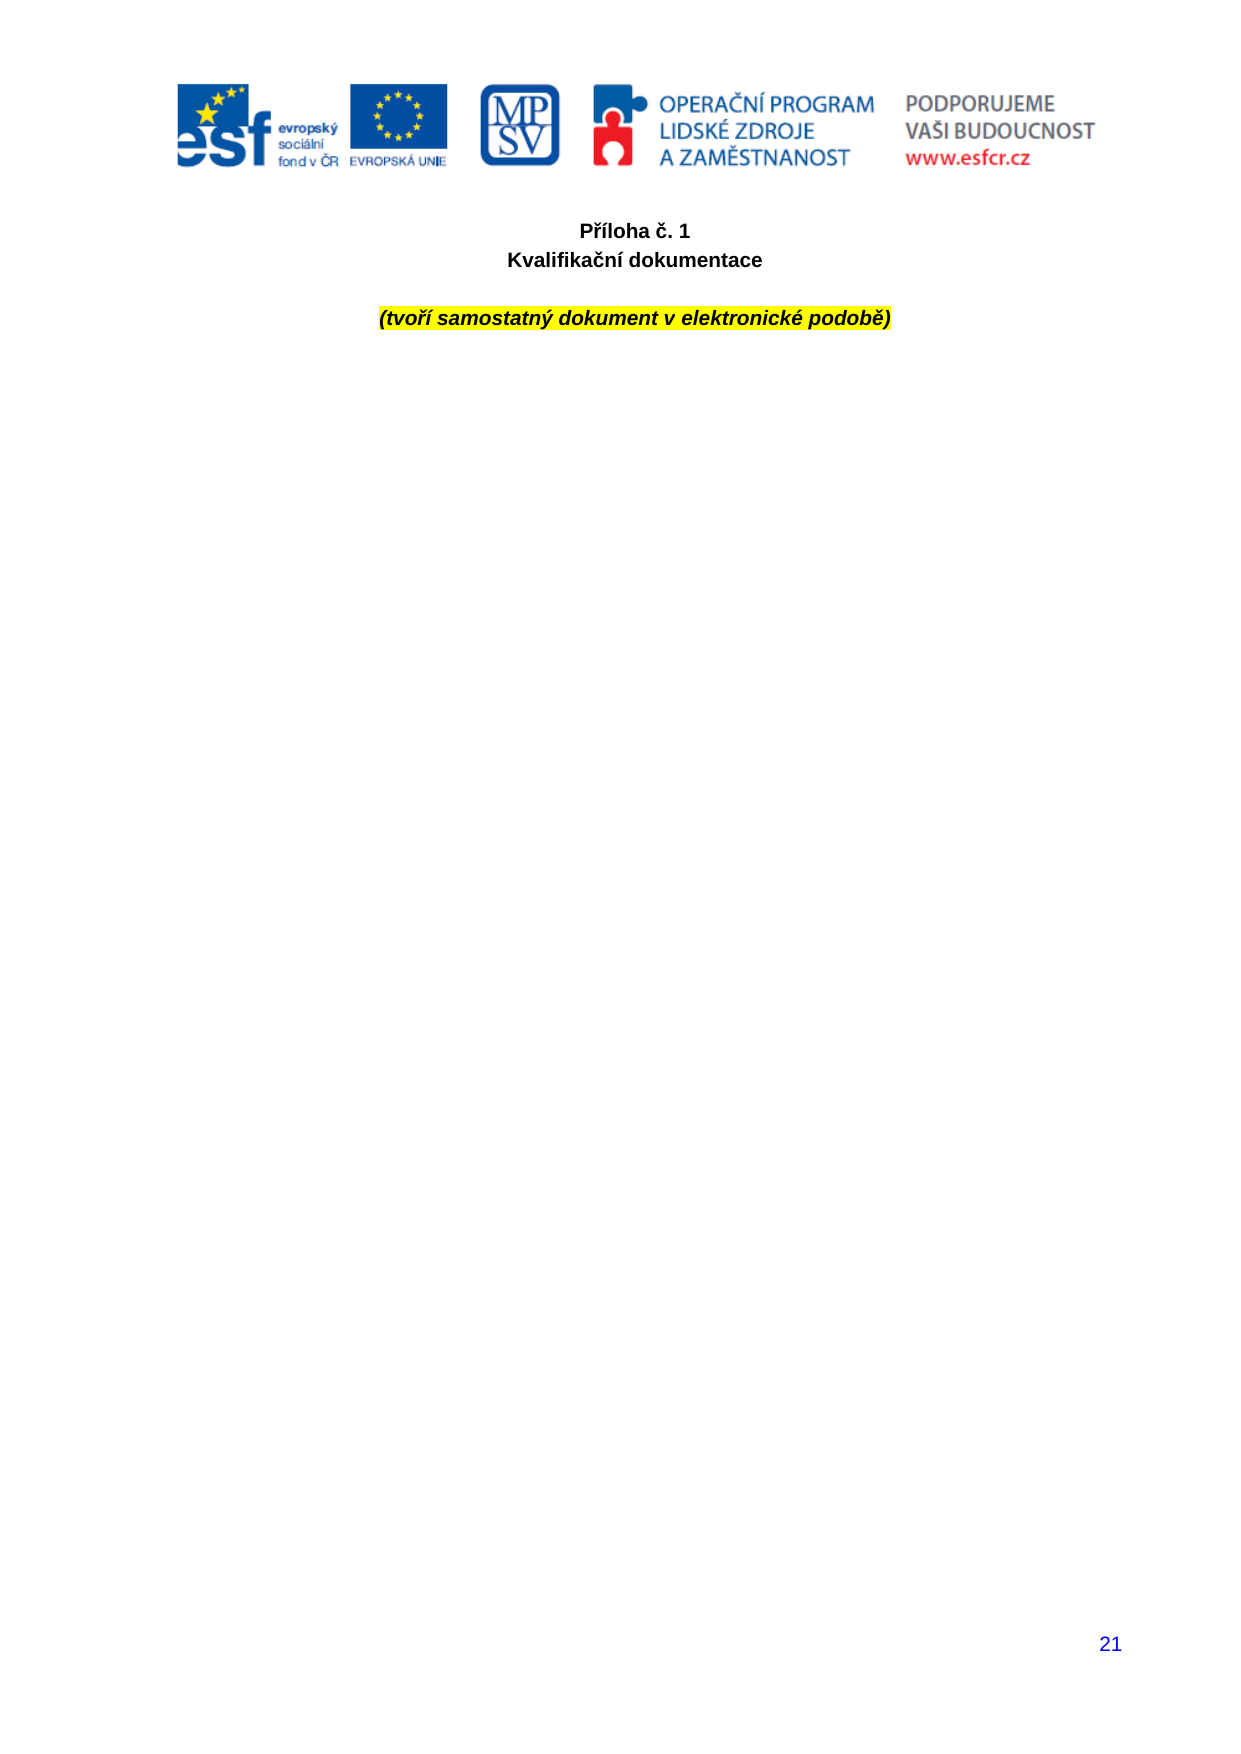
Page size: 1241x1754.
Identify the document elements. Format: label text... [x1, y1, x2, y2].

text Příloha č. 1 [148, 218, 1122, 242]
text Kvalifikační dokumentace [148, 242, 1122, 272]
text (tvoří samostatný dokument v elektronické podobě) [148, 301, 1122, 330]
